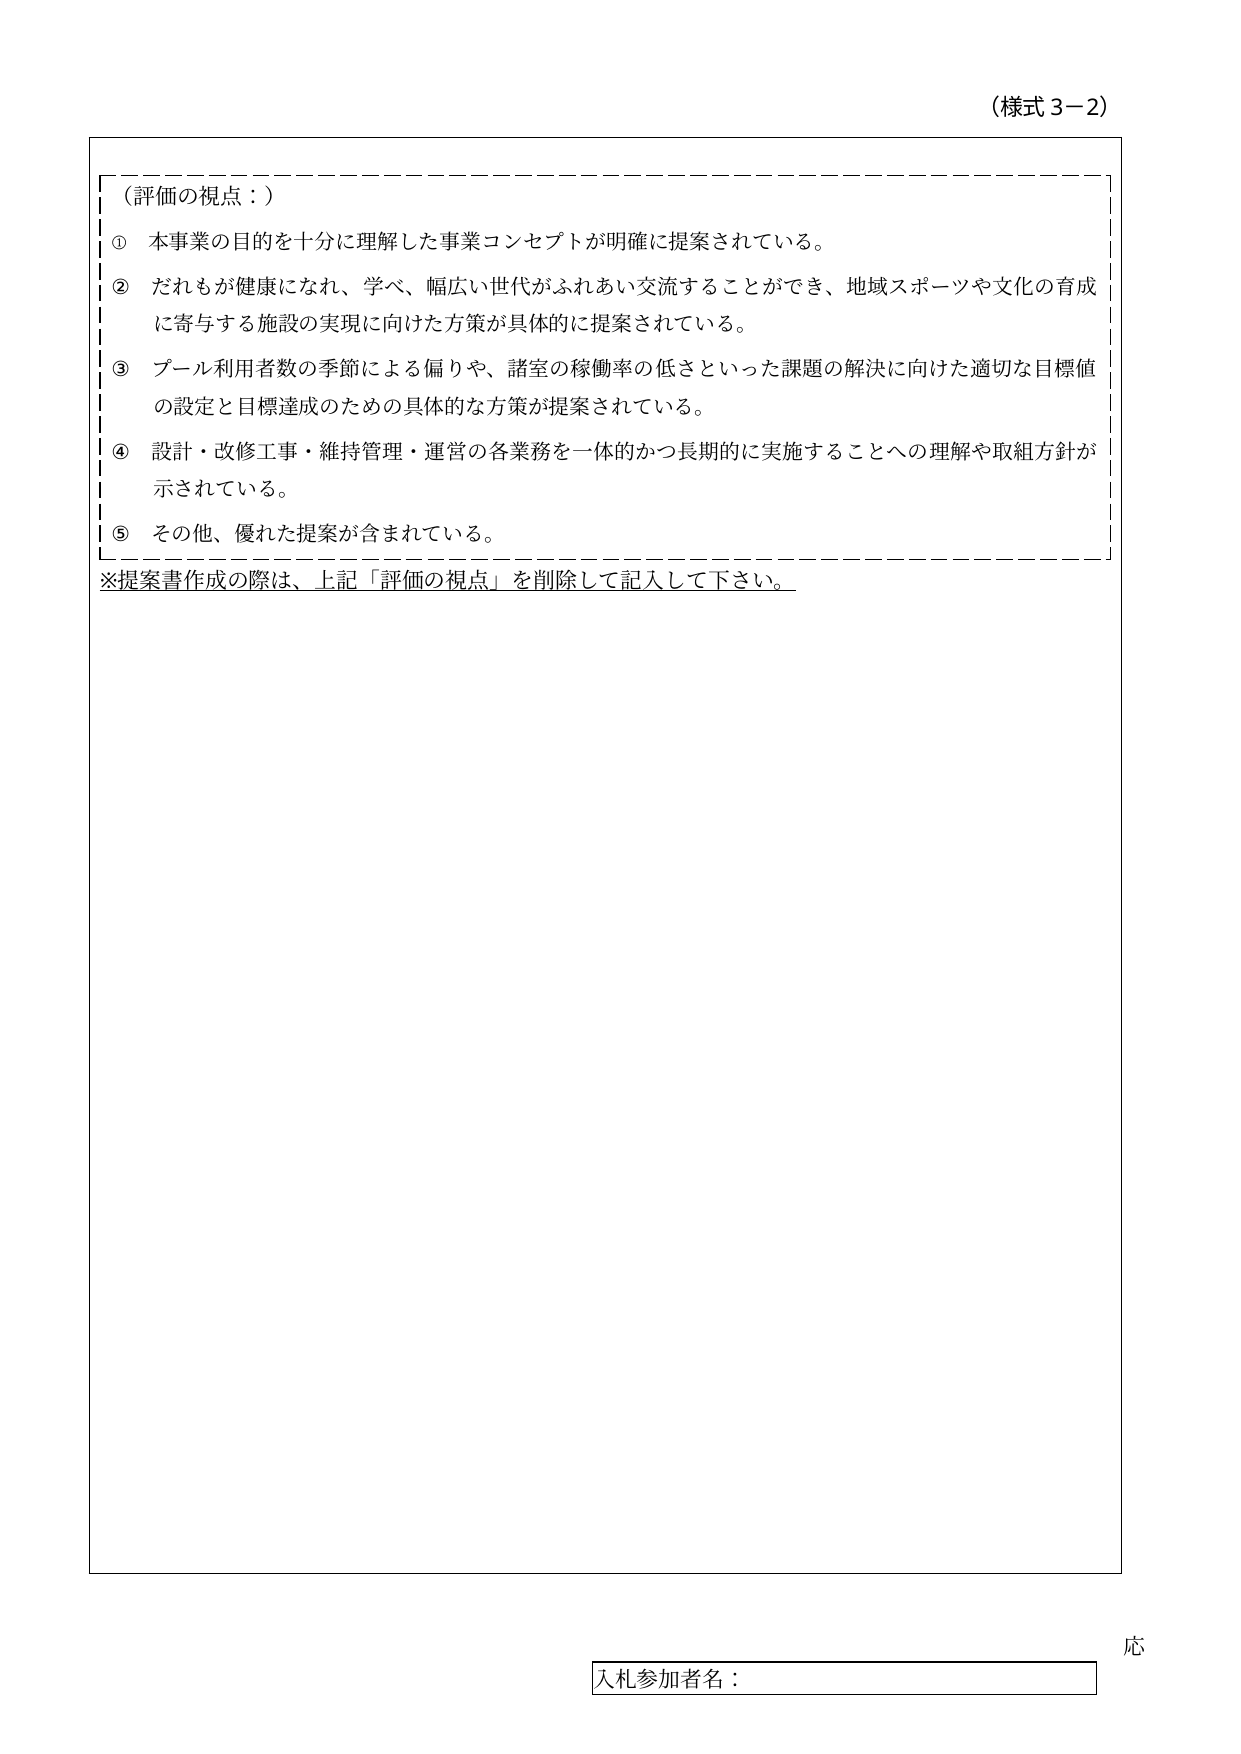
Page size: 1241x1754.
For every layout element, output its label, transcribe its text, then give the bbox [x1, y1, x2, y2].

table_cell ※提案書作成の際は、上記「評価の視点」を削除して記入して下さい。 [90, 138, 1121, 1572]
